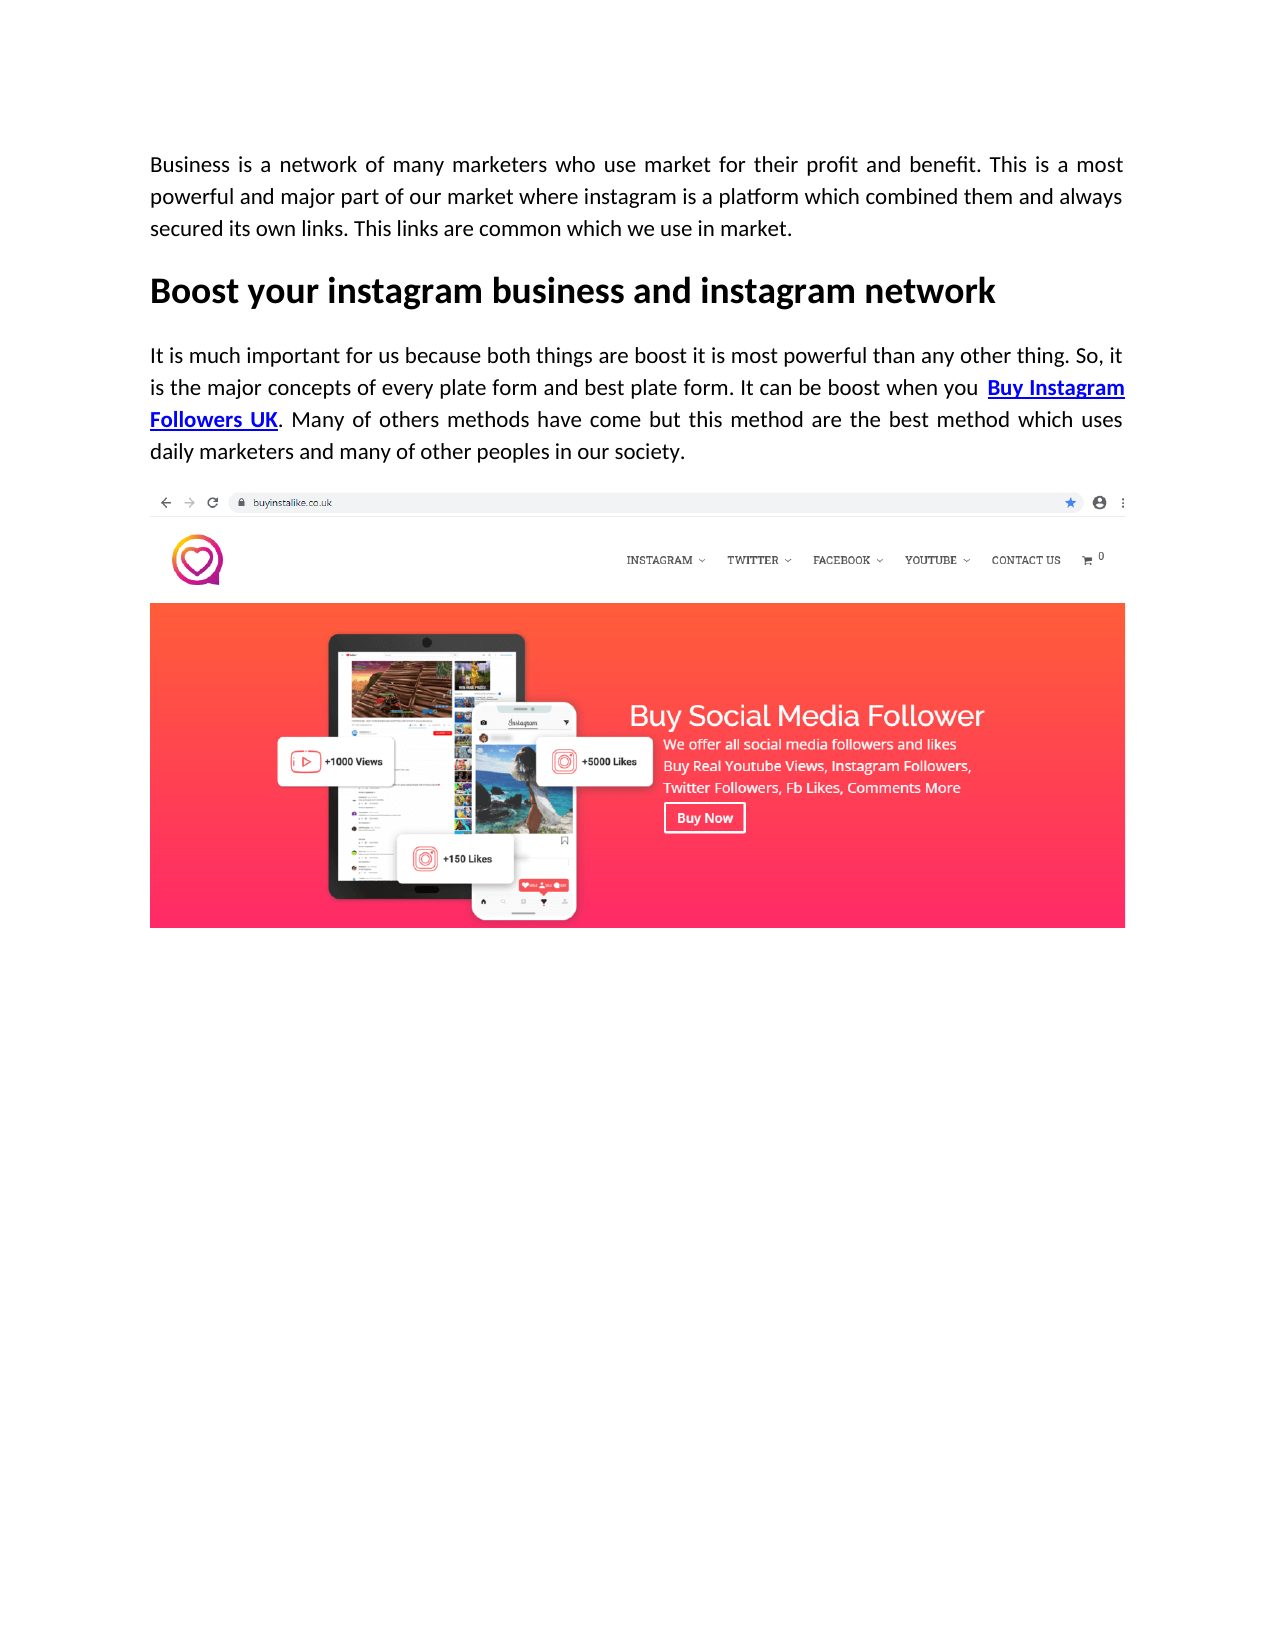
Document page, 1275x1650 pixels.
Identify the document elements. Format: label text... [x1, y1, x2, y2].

text It is much important for us because both things are boost it is most powerful than any other thing. So, it is the major concepts of every plate form and best plate form. It can be boost when you Buy Instagram Followers UK. Many of others methods have come but this method are the best method which uses daily marketers and many of other peoples in our society. [150, 341, 1125, 466]
text Boost your instagram business and instagram network [150, 267, 1125, 313]
picture [150, 490, 1125, 928]
text Business is a network of many marketers who use market for their profit and benefit. This is a most powerful and major part of our market where instagram is a platform which combined them and always secured its own links. This links are common which we use in market. [150, 150, 1125, 242]
